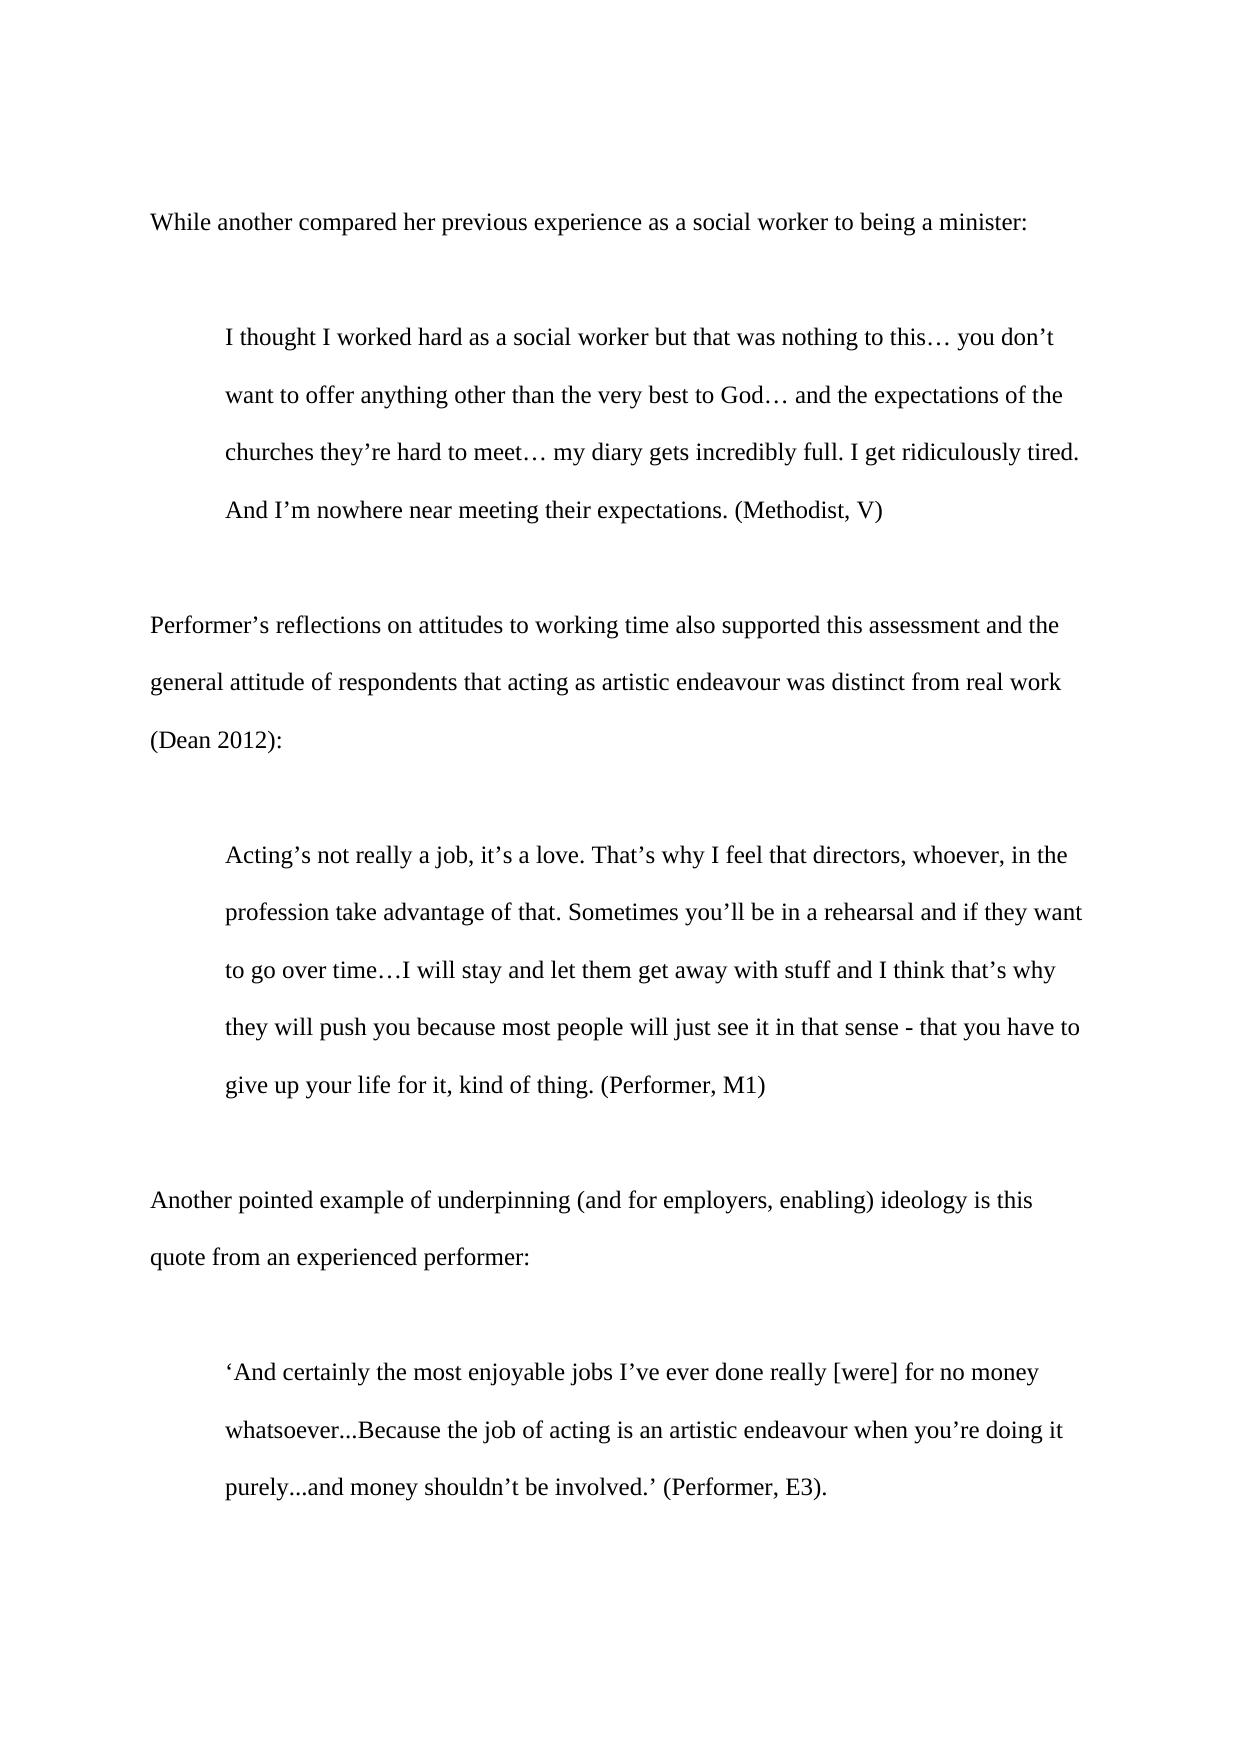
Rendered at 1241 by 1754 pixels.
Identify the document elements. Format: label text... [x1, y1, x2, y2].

text Acting’s not really a job, it’s a love. That’s why I feel that directors, whoever, in the profession take advantage of that. Sometimes you’ll be in a rehearsal and if they want to go over time…I will stay and let them get away with stuff and I think that’s why they will push you because most people will just see it in that sense - that you have to give up your life for it, kind of thing. (Performer, M1) [225, 840, 1090, 1099]
text ‘And certainly the most enjoyable jobs I’ve ever done really [were] for no money whatsoever...Because the job of acting is an artistic endeavour when you’re doing it purely...and money shouldn’t be involved.’ (Performer, E3). [225, 1357, 1090, 1501]
text I thought I worked hard as a social worker but that was nothing to this… you don’t want to offer anything other than the very best to God… and the expectations of the churches they’re hard to meet… my diary gets incredibly full. I get ridiculously tired. And I’m nowhere near meeting their expectations. (Methodist, V) [225, 322, 1090, 524]
text Another pointed example of underpinning (and for employers, enabling) ideology is this quote from an experienced performer: [150, 1185, 1090, 1271]
text Performer’s reflections on attitudes to working time also supported this assessment and the general attitude of respondents that acting as artistic endeavour was distinct from real work (Dean 2012): [150, 610, 1090, 754]
text While another compared her previous experience as a social worker to being a minister: [150, 207, 1090, 236]
